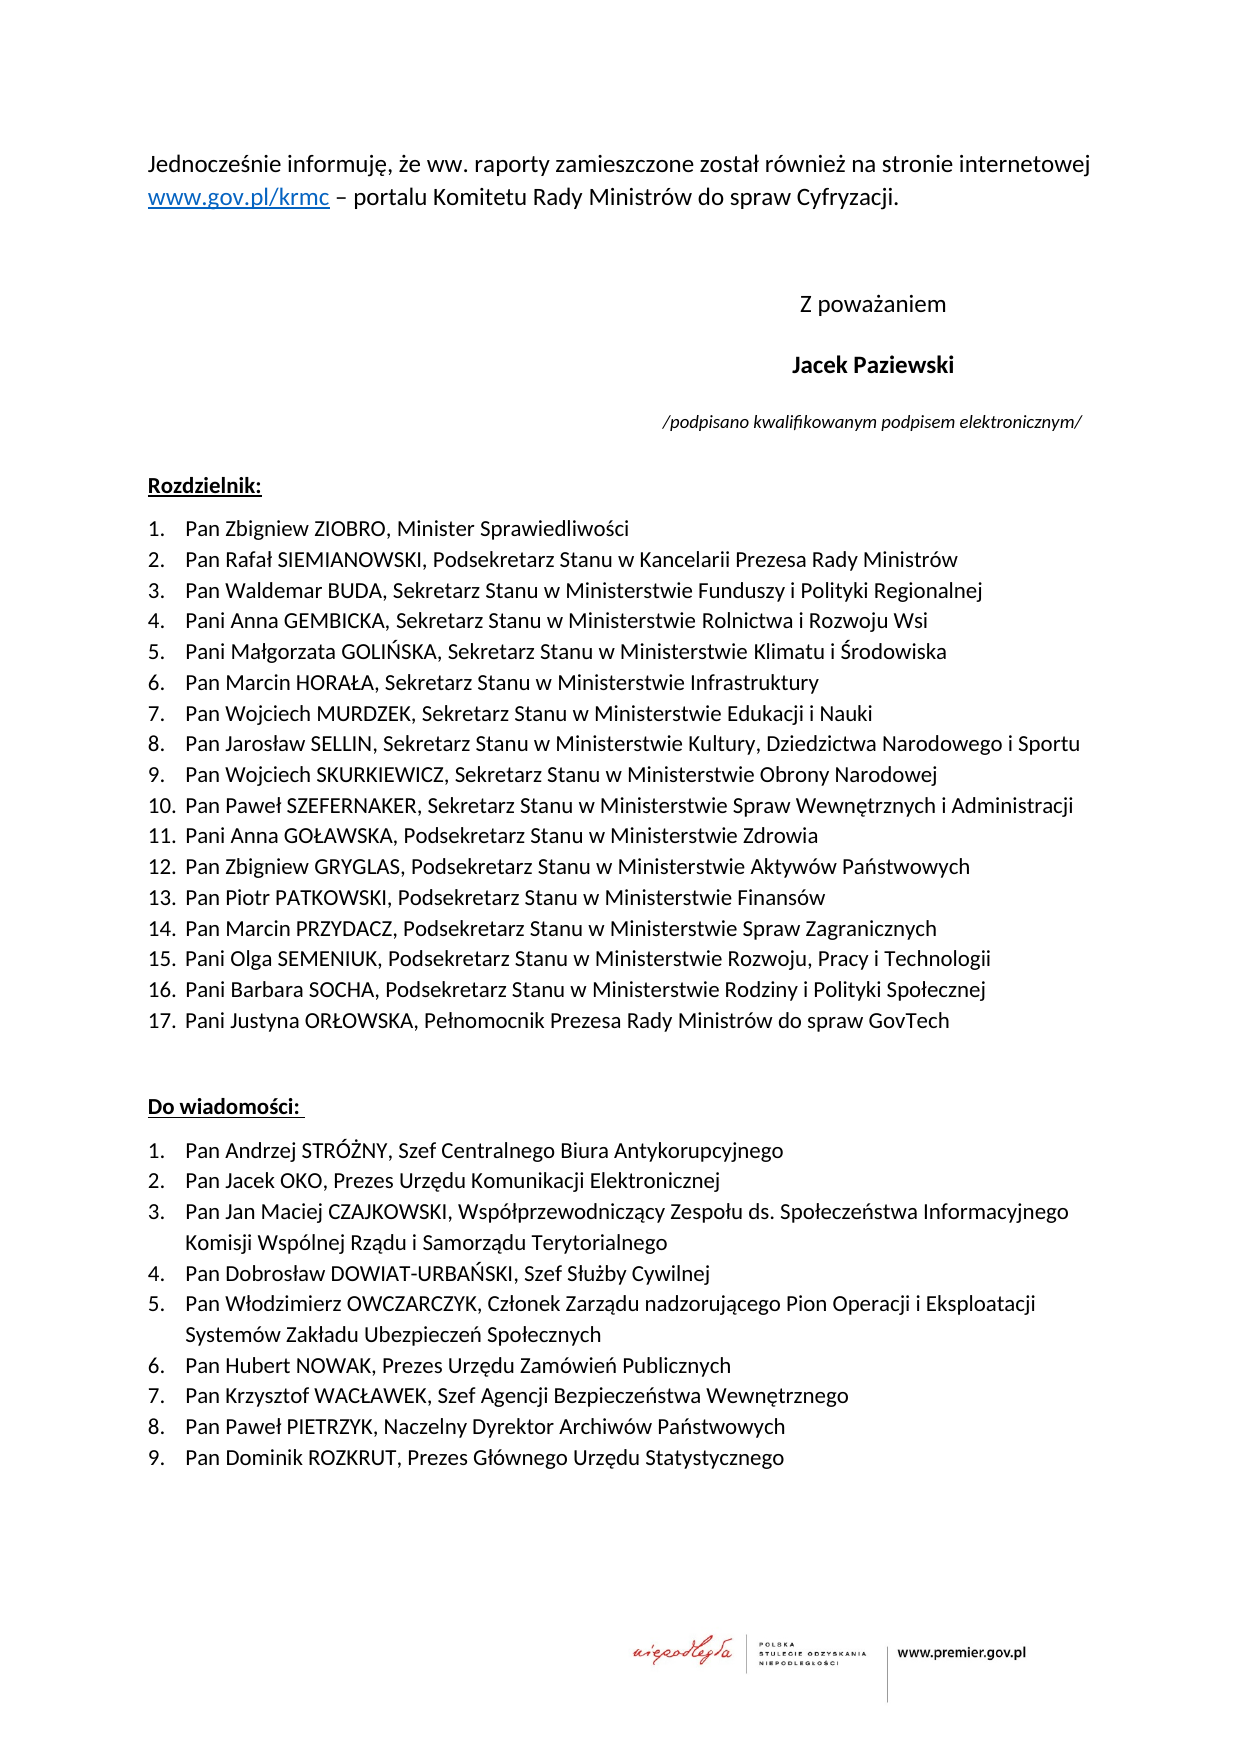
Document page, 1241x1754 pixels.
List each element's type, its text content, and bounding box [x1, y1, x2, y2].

list Pan Wojciech SKURKIEWICZ, Sekretarz Stanu w Ministerstwie Obrony Narodowej [148, 760, 1092, 788]
list Pan Dobrosław DOWIAT-URBAŃSKI, Szef Służby Cywilnej [148, 1259, 1092, 1287]
list Pan Hubert NOWAK, Prezes Urzędu Zamówień Publicznych [148, 1351, 1092, 1379]
list Pan Dominik ROZKRUT, Prezes Głównego Urzędu Statystycznego [148, 1443, 1092, 1471]
list Pan Rafał SIEMIANOWSKI, Podsekretarz Stanu w Kancelarii Prezesa Rady Ministrów [148, 545, 1092, 573]
picture [147, 1596, 1034, 1754]
list Pan Piotr PATKOWSKI, Podsekretarz Stanu w Ministerstwie Finansów [148, 883, 1092, 911]
list Pan Waldemar BUDA, Sekretarz Stanu w Ministerstwie Funduszy i Polityki Regionalnej [148, 576, 989, 604]
list Pan Jacek OKO, Prezes Urzędu Komunikacji Elektronicznej [148, 1166, 1092, 1194]
list Pan Zbigniew GRYGLAS, Podsekretarz Stanu w Ministerstwie Aktywów Państwowych [148, 852, 1092, 880]
list Pani Anna GEMBICKA, Sekretarz Stanu w Ministerstwie Rolnictwa i Rozwoju Wsi [148, 607, 1092, 634]
list Pan Jan Maciej CZAJKOWSKI, Współprzewodniczący Zespołu ds. Społeczeństwa Informacyjnego Komisji Wspólnej Rządu i Samorządu Terytorialnego [148, 1197, 1092, 1256]
list Pan Zbigniew ZIOBRO, Minister Sprawiedliwości [148, 514, 974, 542]
list Pani Anna GOŁAWSKA, Podsekretarz Stanu w Ministerstwie Zdrowia [148, 822, 1092, 850]
list Pani Barbara SOCHA, Podsekretarz Stanu w Ministerstwie Rodziny i Polityki Społecznej [148, 975, 1092, 1003]
list Pan Jarosław SELLIN, Sekretarz Stanu w Ministerstwie Kultury, Dziedzictwa Narodowego i Sportu [148, 729, 1092, 757]
text /podpisano kwalifikowanym podpisem elektronicznym/ [654, 410, 1092, 433]
text Rozdzielnik: [148, 471, 1092, 499]
list Pan Paweł SZEFERNAKER, Sekretarz Stanu w Ministerstwie Spraw Wewnętrznych i Administracji [148, 791, 1092, 819]
text Jednocześnie informuję, że ww. raporty zamieszczone został również na stronie internetowej www.gov.pl/krmc – portalu Komitetu Rady Ministrów do spraw Cyfryzacji. [148, 148, 1092, 212]
list Pan Andrzej STRÓŻNY, Szef Centralnego Biura Antykorupcyjnego [148, 1136, 1092, 1164]
list Pani Justyna ORŁOWSKA, Pełnomocnik Prezesa Rady Ministrów do spraw GovTech [148, 1006, 1092, 1034]
list Pan Włodzimierz OWCZARCZYK, Członek Zarządu nadzorującego Pion Operacji i Eksploatacji Systemów Zakładu Ubezpieczeń Społecznych [148, 1289, 1092, 1348]
text Z poważaniem [654, 288, 1092, 319]
list Pan Marcin PRZYDACZ, Podsekretarz Stanu w Ministerstwie Spraw Zagranicznych [148, 914, 1092, 942]
list Pan Marcin HORAŁA, Sekretarz Stanu w Ministerstwie Infrastruktury [148, 668, 1092, 696]
list Pani Olga SEMENIUK, Podsekretarz Stanu w Ministerstwie Rozwoju, Pracy i Technologii [148, 944, 1092, 973]
text Jacek Paziewski [654, 349, 1092, 380]
list Pan Krzysztof WACŁAWEK, Szef Agencji Bezpieczeństwa Wewnętrznego [148, 1382, 1092, 1409]
text Do wiadomości: [148, 1092, 1092, 1121]
list Pan Paweł PIETRZYK, Naczelny Dyrektor Archiwów Państwowych [148, 1412, 1092, 1440]
list Pani Małgorzata GOLIŃSKA, Sekretarz Stanu w Ministerstwie Klimatu i Środowiska [148, 637, 1092, 665]
list Pan Wojciech MURDZEK, Sekretarz Stanu w Ministerstwie Edukacji i Nauki [148, 699, 1092, 727]
